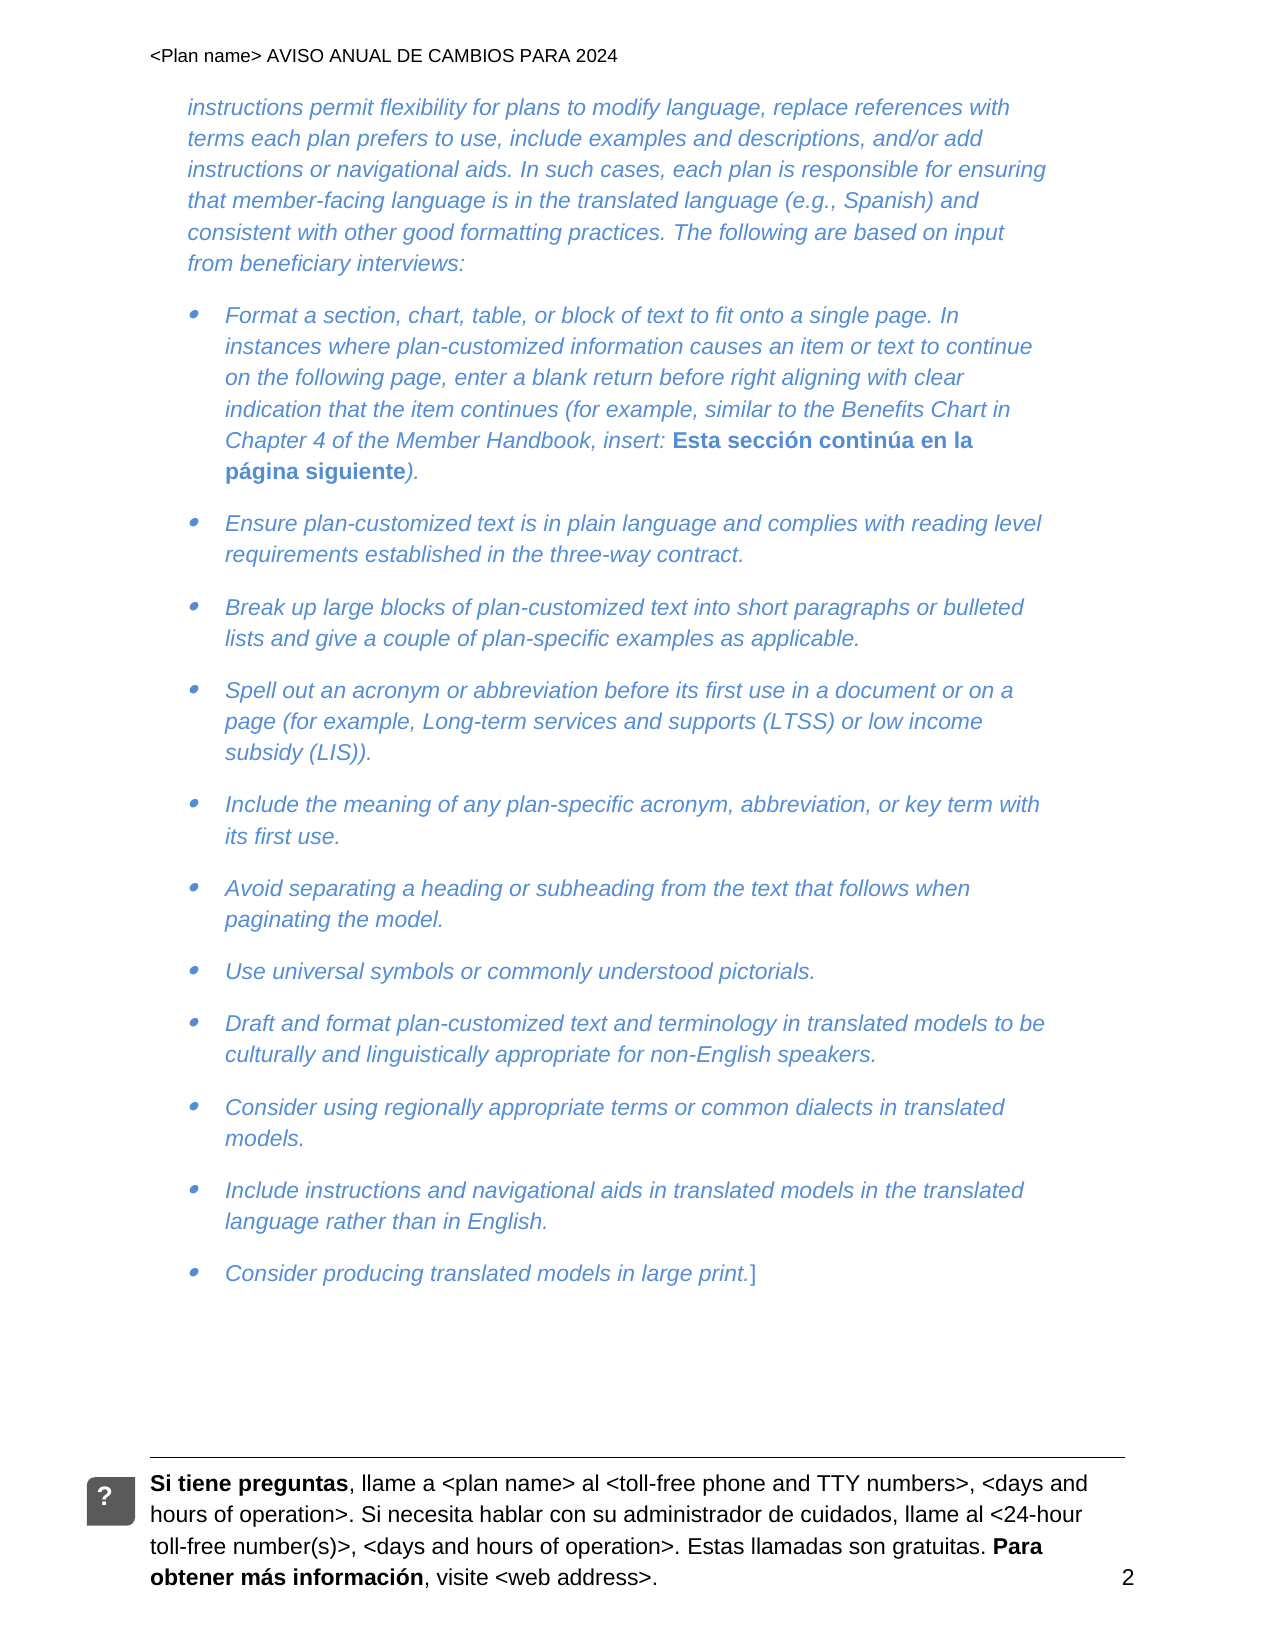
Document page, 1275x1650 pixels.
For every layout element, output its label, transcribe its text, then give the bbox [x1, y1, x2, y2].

list Ensure plan-customized text is in plain language and complies with reading level requirements established in the three-way contract. [187, 507, 1050, 569]
list Consider using regionally appropriate terms or common dialects in translated models. [187, 1090, 1050, 1152]
list Break up large blocks of plan-customized text into short paragraphs or bulleted lists and give a couple of plan-specific examples as applicable. [187, 590, 1050, 652]
list Spell out an acronym or abbreviation before its first use in a document or on a page (for example, Long-term services and supports (LTSS) or low income subsidy (LIS)). [187, 673, 1050, 767]
list Include instructions and navigational aids in translated models in the translated language rather than in English. [187, 1173, 1050, 1236]
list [150, 90, 1050, 277]
list Include the meaning of any plan-specific acronym, abbreviation, or key term with its first use. [187, 788, 1050, 850]
list Format a section, chart, table, or block of text to fit onto a single page. In instances where plan-customized information causes an item or text to continue on the following page, enter a blank return before right aligning with clear indication that the item continues (for example, similar to the Benefits Chart in Chapter 4 of the Member Handbook, insert: Esta sección continúa en la página siguiente). [187, 298, 1050, 486]
list Consider producing translated models in large print.] [187, 1257, 1050, 1288]
list Draft and format plan-customized text and terminology in translated models to be culturally and linguistically appropriate for non-English speakers. [187, 1007, 1050, 1069]
list Use universal symbols or commonly understood pictorials. [187, 954, 1050, 986]
list Avoid separating a heading or subheading from the text that follows when paginating the model. [187, 871, 1050, 934]
